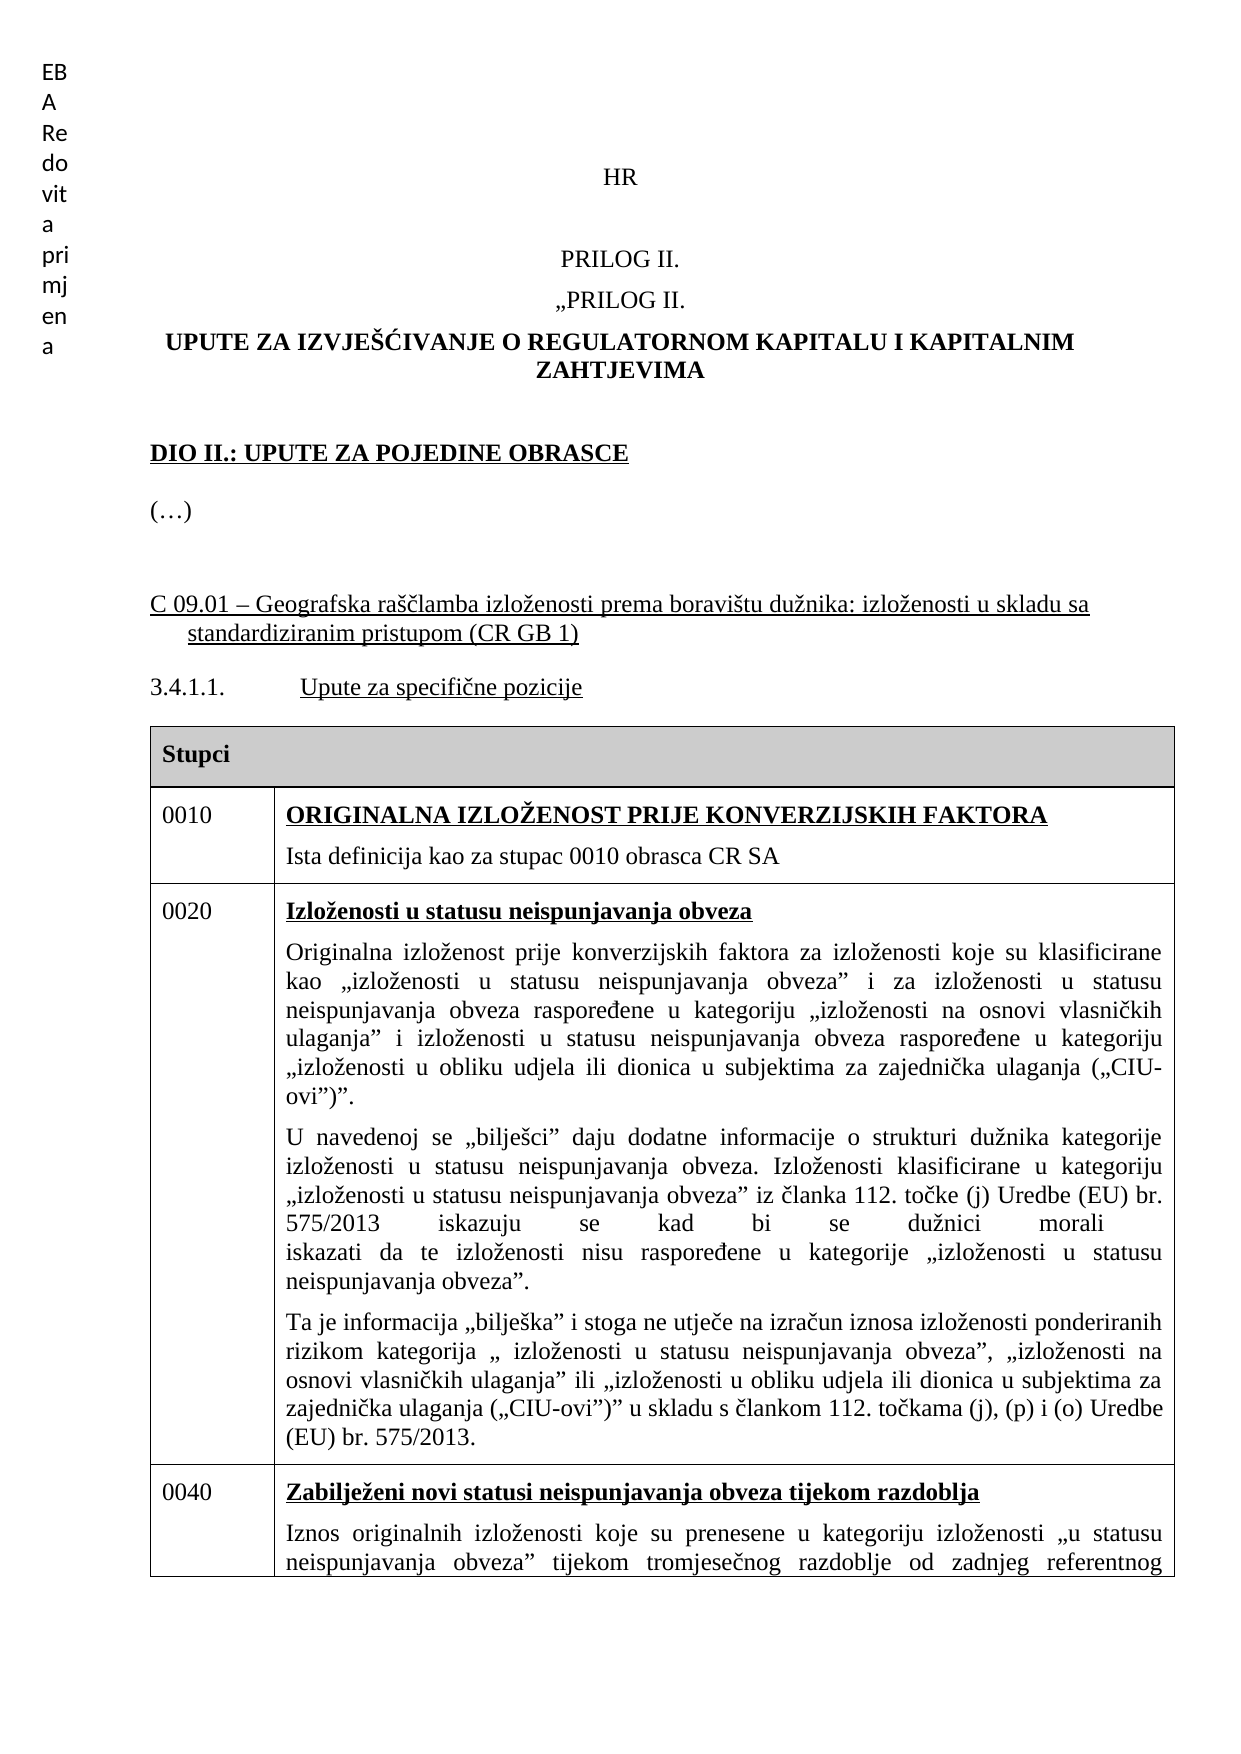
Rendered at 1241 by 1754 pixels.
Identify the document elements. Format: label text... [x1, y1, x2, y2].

table_header Stupci [151, 727, 1174, 786]
table_cell 0020 [151, 884, 274, 1463]
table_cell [275, 1465, 1174, 1576]
text DIO II.: UPUTE ZA POJEDINE OBRASCE [150, 438, 1090, 466]
text PRILOG II. [150, 244, 1090, 273]
list C 09.01 – Geografska raščlamba izloženosti prema boravištu dužnika: izloženosti u skladu sa standardiziranim pristupom (CR GB 1) [150, 589, 1090, 614]
list C 09.01 – Geografska raščlamba izloženosti prema boravištu dužnika: izloženosti u skladu sa standardiziranim pristupom (CR GB 1) [150, 616, 1090, 647]
text HR [150, 162, 1090, 191]
table_cell 0010 [151, 788, 274, 882]
table_cell 0040 [151, 1465, 274, 1576]
text UPUTE ZA IZVJEŠĆIVANJE O REGULATORNOM KAPITALU I KAPITALNIM ZAHTJEVIMA [150, 327, 1090, 384]
text (…) [150, 495, 1090, 524]
table_cell ORIGINALNA IZLOŽENOST PRIJE KONVERZIJSKIH FAKTORA Ista definicija kao za stupac 0010 obrasca CR SA [275, 788, 1174, 882]
table_cell Izloženosti u statusu neispunjavanja obveza Originalna izloženost prije konverzijskih faktora za izloženosti koje su klasificirane kao „izloženosti u statusu neispunjavanja obveza” i za izloženosti u statusu neispunjavanja obveza raspoređene u kategoriju „izloženosti na osnovi vlasničkih ulaganja” i izloženosti u statusu neispunjavanja obveza raspoređene u kategoriju „izloženosti u obliku udjela ili dionica u subjektima za zajednička ulaganja („CIU-ovi”)”. U navedenoj se „bilješci” daju dodatne informacije o strukturi dužnika kategorije izloženosti u statusu neispunjavanja obveza. Izloženosti klasificirane u kategoriju „izloženosti u statusu neispunjavanja obveza” iz članka 112. točke (j) Uredbe (EU) br. 575/2013 iskazuju se kad bi se dužnici morali iskazati da te izloženosti nisu raspoređene u kategorije „izloženosti u statusu neispunjavanja obveza”. Ta je informacija „bilješka” i stoga ne utječe na izračun iznosa izloženosti ponderiranih rizikom kategorija „ izloženosti u statusu neispunjavanja obveza”, „izloženosti na osnovi vlasničkih ulaganja” ili „izloženosti u obliku udjela ili dionica u subjektima za zajednička ulaganja („CIU-ovi”)” u skladu s člankom 112. točkama (j), (p) i (o) Uredbe (EU) br. 575/2013. [275, 884, 1174, 1463]
text „PRILOG II. [150, 286, 1090, 314]
list 3.4.1.1. Upute za specifične pozicije [150, 672, 1090, 701]
